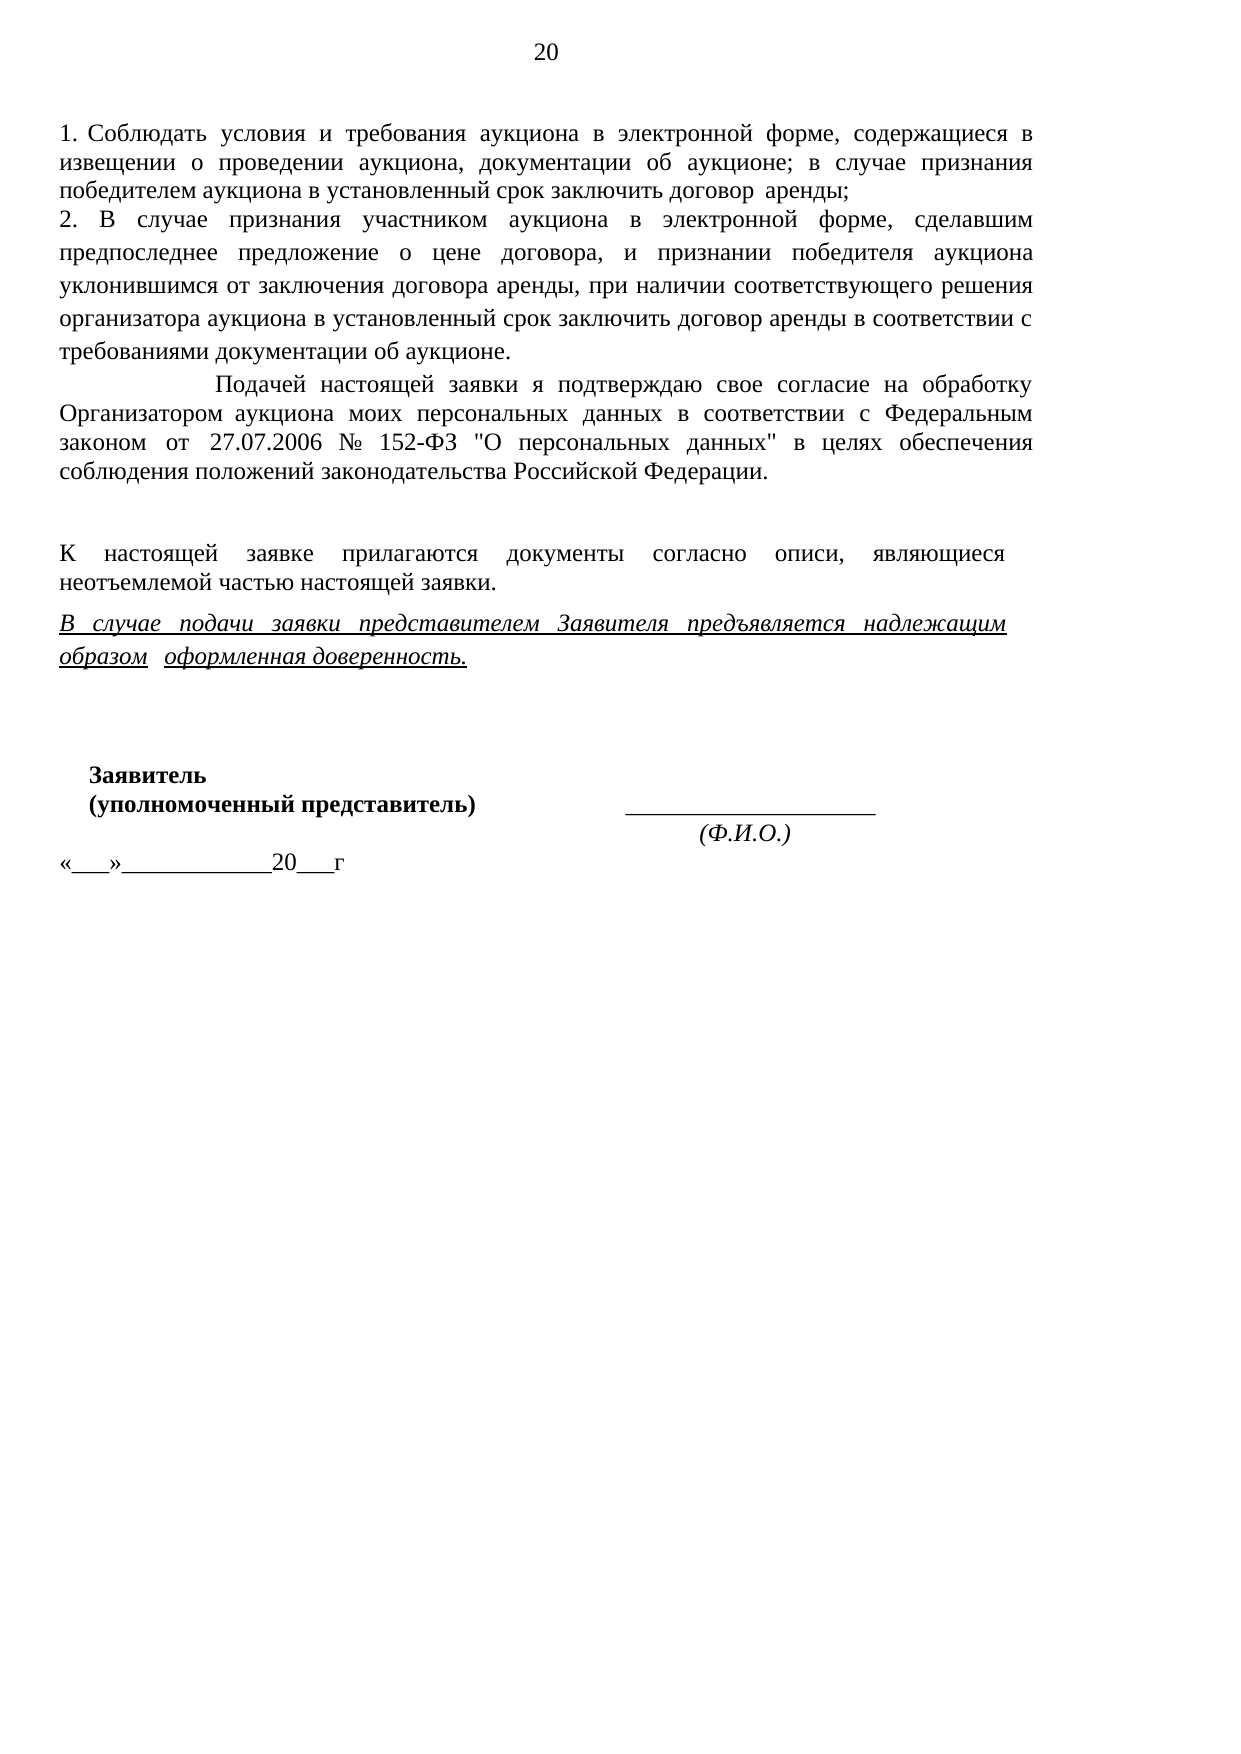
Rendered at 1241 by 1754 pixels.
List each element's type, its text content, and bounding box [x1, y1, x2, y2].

list 1. Соблюдать условия и требования аукциона в электронной форме, содержащиеся в извещении о проведении аукциона, документации об аукционе; в случае признания победителем аукциона в установленный срок заключить договор аренды; [59, 118, 1033, 204]
text В случае подачи заявки представителем Заявителя предъявляется надлежащим образом оформленная доверенность. [59, 608, 1007, 633]
text Заявитель [59, 761, 1033, 789]
text (уполномоченный представитель) ____________________ [59, 789, 1033, 818]
text (Ф.И.О.) «___»____________20___г [59, 818, 1033, 876]
list 2. В случае признания участником аукциона в электронной форме, сделавшим предпоследнее предложение о цене договора, и признании победителя аукциона уклонившимся от заключения договора аренды, при наличии соответствующего решения организатора аукциона в установленный срок заключить договор аренды в соответствии с требованиями документации об аукционе. [59, 204, 1033, 365]
text К настоящей заявке прилагаются документы согласно описи, являющиеся неотъемлемой частью настоящей заявки. [59, 538, 1005, 596]
text Подачей настоящей заявки я подтверждаю свое согласие на обработку Организатором аукциона моих персональных данных в соответствии с Федеральным законом от 27.07.2006 № 152-ФЗ "О персональных данных" в целях обеспечения соблюдения положений законодательства Российской Федерации. [59, 369, 1033, 484]
text В случае подачи заявки представителем Заявителя предъявляется надлежащим образом оформленная доверенность. [59, 635, 1007, 670]
